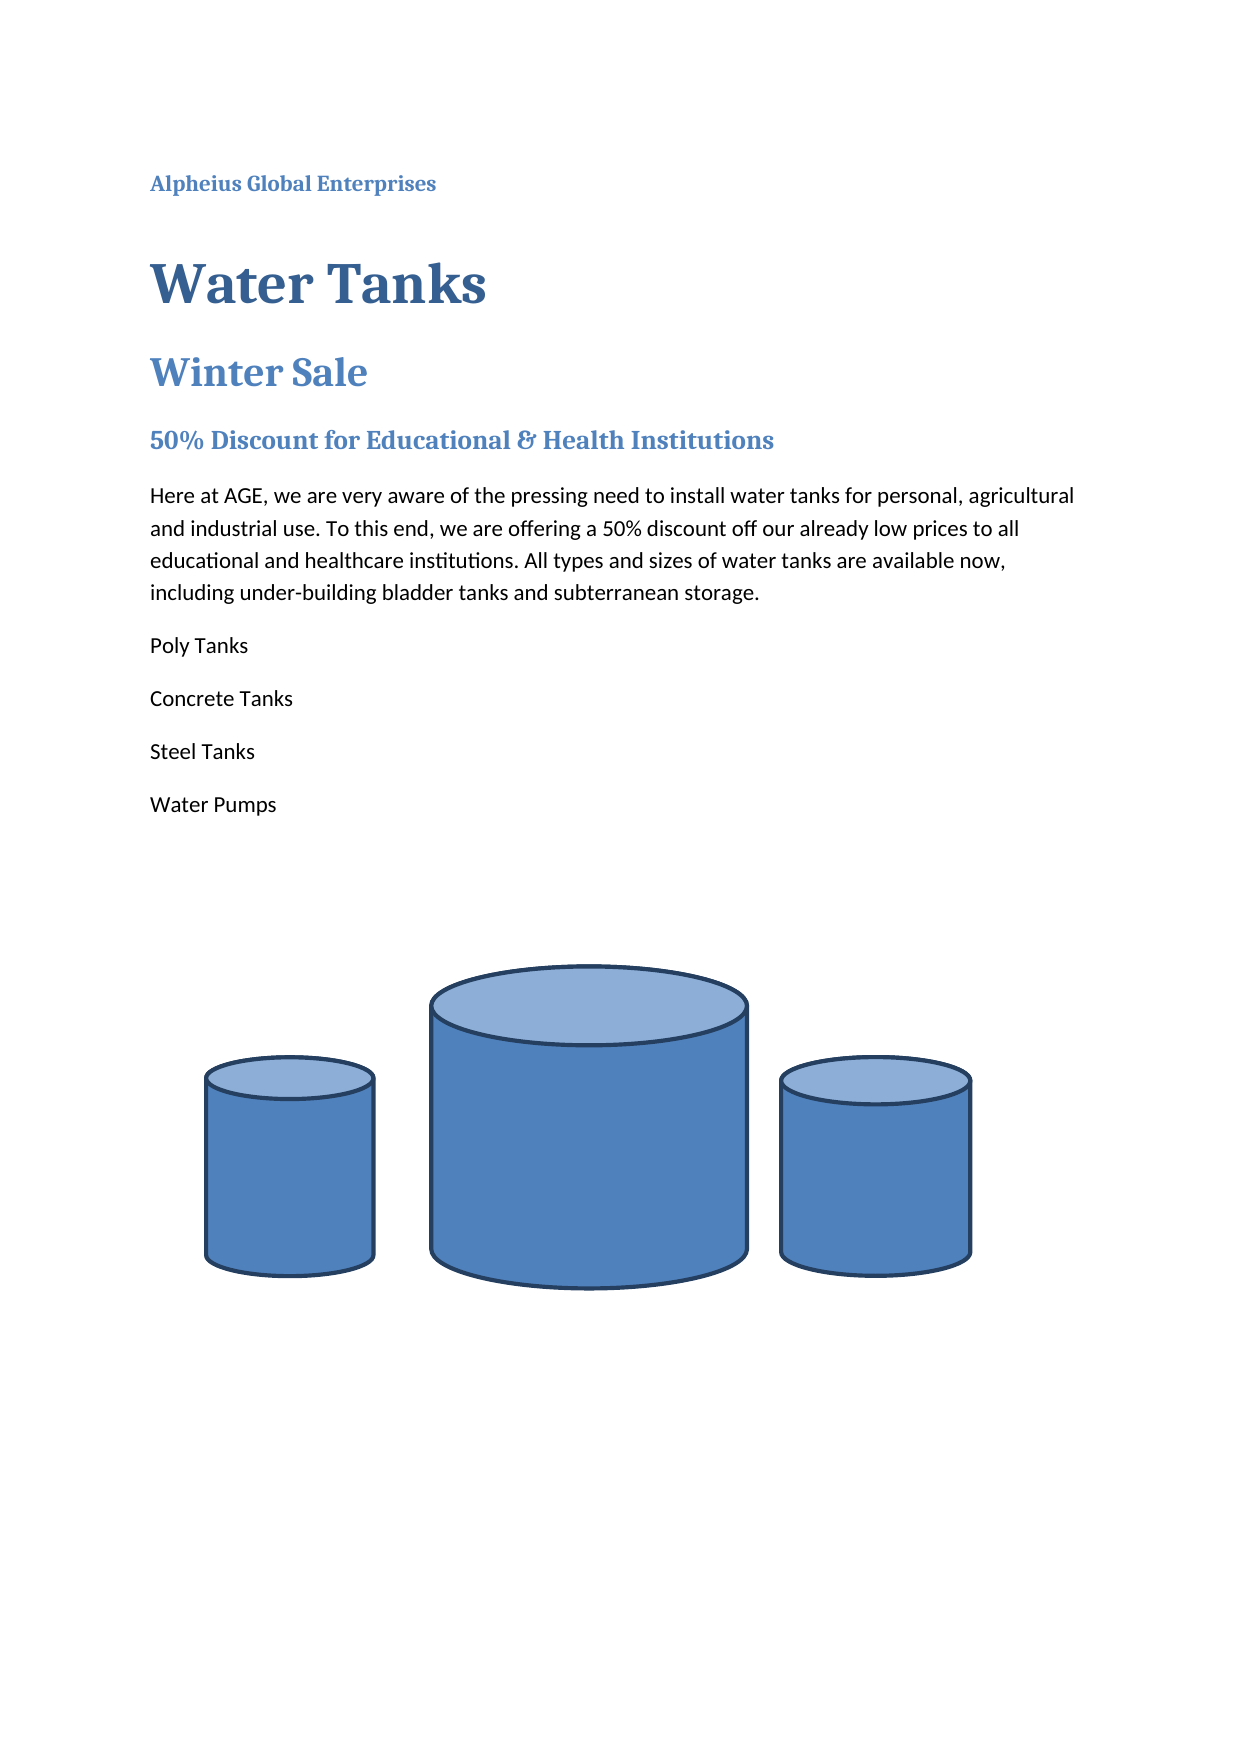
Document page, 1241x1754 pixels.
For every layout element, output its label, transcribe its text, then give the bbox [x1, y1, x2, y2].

subtitle Alpheius Global Enterprises [150, 171, 1090, 197]
subtitle 50% Discount for Educational & Health Institutions [150, 425, 1090, 456]
subtitle Water Tanks [150, 251, 1090, 318]
text Poly Tanks [150, 631, 1090, 659]
subtitle Winter Sale [150, 349, 1090, 397]
text Steel Tanks [150, 737, 1090, 765]
text Concrete Tanks [150, 684, 1090, 712]
text Here at AGE, we are very aware of the pressing need to install water tanks for personal, agricultural and industrial use. To this end, we are offering a 50% discount off our already low prices to all educational and healthcare institutions. All types and sizes of water tanks are available now, including under-building bladder tanks and subterranean storage. [150, 481, 1090, 606]
text Water Pumps [150, 790, 1090, 818]
